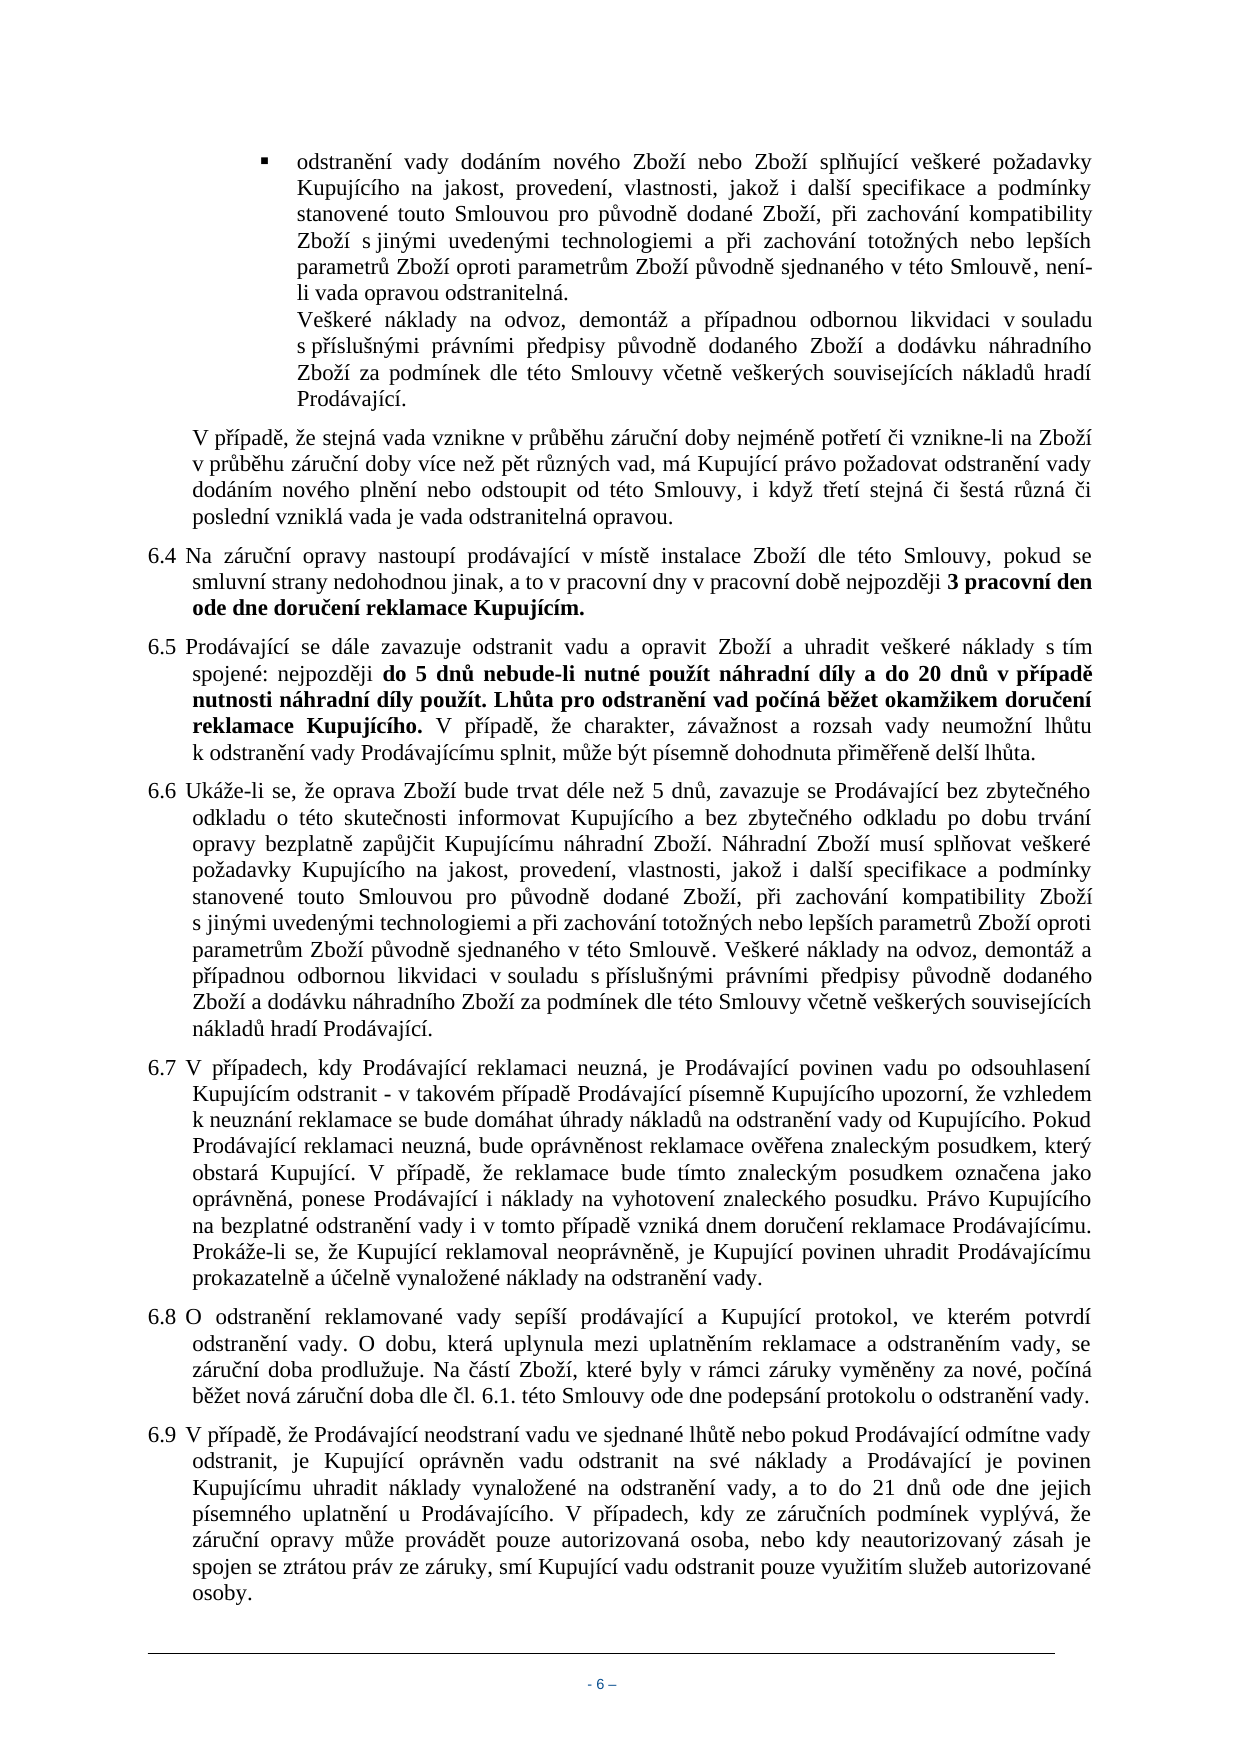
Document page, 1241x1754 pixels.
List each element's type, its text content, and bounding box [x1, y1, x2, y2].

list V případech, kdy Prodávající reklamaci neuzná, je Prodávající povinen vadu po odsouhlasení Kupujícím odstranit - v takovém případě Prodávající písemně Kupujícího upozorní, že vzhledem k neuznání reklamace se bude domáhat úhrady nákladů na odstranění vady od Kupujícího. Pokud Prodávající reklamaci neuzná, bude oprávněnost reklamace ověřena znaleckým posudkem, který obstará Kupující. V případě, že reklamace bude tímto znaleckým posudkem označena jako oprávněná, ponese Prodávající i náklady na vyhotovení znaleckého posudku. Právo Kupujícího na bezplatné odstranění vady i v tomto případě vzniká dnem doručení reklamace Prodávajícímu. Prokáže-li se, že Kupující reklamoval neoprávněně, je Kupující povinen uhradit Prodávajícímu prokazatelně a účelně vynaložené náklady na odstranění vady. [148, 1053, 1093, 1291]
list Na záruční opravy nastoupí prodávající v místě instalace Zboží dle této Smlouvy, pokud se smluvní strany nedohodnou jinak, a to v pracovní dny v pracovní době nejpozději 3 pracovní den ode dne doručení reklamace Kupujícím. [148, 542, 1093, 621]
list Prodávající se dále zavazuje odstranit vadu a opravit Zboží a uhradit veškeré náklady s tím spojené: nejpozději do 5 dnů nebude-li nutné použít náhradní díly a do 20 dnů v případě nutnosti náhradní díly použít. Lhůta pro odstranění vad počíná běžet okamžikem doručení reklamace Kupujícího. V případě, že charakter, závažnost a rozsah vady neumožní lhůtu k odstranění vady Prodávajícímu splnit, může být písemně dohodnuta přiměřeně delší lhůta. [148, 633, 1093, 765]
list odstranění vady dodáním nového Zboží nebo Zboží splňující veškeré požadavky Kupujícího na jakost, provedení, vlastnosti, jakož i další specifikace a podmínky stanovené touto Smlouvou pro původně dodané Zboží, při zachování kompatibility Zboží s jinými uvedenými technologiemi a při zachování totožných nebo lepších parametrů Zboží oproti parametrům Zboží původně sjednaného v této Smlouvě, není-li vada opravou odstranitelná. [259, 148, 1093, 306]
text V případě, že stejná vada vznikne v průběhu záruční doby nejméně potřetí či vznikne-li na Zboží v průběhu záruční doby více než pět různých vad, má Kupující právo požadovat odstranění vady dodáním nového plnění nebo odstoupit od této Smlouvy, i když třetí stejná či šestá různá či poslední vzniklá vada je vada odstranitelná opravou. [192, 424, 1093, 529]
list O odstranění reklamované vady sepíší prodávající a Kupující protokol, ve kterém potvrdí odstranění vady. O dobu, která uplynula mezi uplatněním reklamace a odstraněním vady, se záruční doba prodlužuje. Na částí Zboží, které byly v rámci záruky vyměněny za nové, počíná běžet nová záruční doba dle čl. 6.1. této Smlouvy ode dne podepsání protokolu o odstranění vady. [148, 1303, 1093, 1409]
list V případě, že Prodávající neodstraní vadu ve sjednané lhůtě nebo pokud Prodávající odmítne vady odstranit, je Kupující oprávněn vadu odstranit na své náklady a Prodávající je povinen Kupujícímu uhradit náklady vynaložené na odstranění vady, a to do 21 dnů ode dne jejich písemného uplatnění u Prodávajícího. V případech, kdy ze záručních podmínek vyplývá, že záruční opravy může provádět pouze autorizovaná osoba, nebo kdy neautorizovaný zásah je spojen se ztrátou práv ze záruky, smí Kupující vadu odstranit pouze využitím služeb autorizované osoby. [148, 1421, 1093, 1606]
text Veškeré náklady na odvoz, demontáž a případnou odbornou likvidaci v souladu s příslušnými právními předpisy původně dodaného Zboží a dodávku náhradního Zboží za podmínek dle této Smlouvy včetně veškerých souvisejících nákladů hradí Prodávající. [297, 306, 1093, 411]
list Ukáže-li se, že oprava Zboží bude trvat déle než 5 dnů, zavazuje se Prodávající bez zbytečného odkladu o této skutečnosti informovat Kupujícího a bez zbytečného odkladu po dobu trvání opravy bezplatně zapůjčit Kupujícímu náhradní Zboží. Náhradní Zboží musí splňovat veškeré požadavky Kupujícího na jakost, provedení, vlastnosti, jakož i další specifikace a podmínky stanovené touto Smlouvou pro původně dodané Zboží, při zachování kompatibility Zboží s jinými uvedenými technologiemi a při zachování totožných nebo lepších parametrů Zboží oproti parametrům Zboží původně sjednaného v této Smlouvě. Veškeré náklady na odvoz, demontáž a případnou odbornou likvidaci v souladu s příslušnými právními předpisy původně dodaného Zboží a dodávku náhradního Zboží za podmínek dle této Smlouvy včetně veškerých souvisejících nákladů hradí Prodávající. [148, 777, 1093, 1041]
